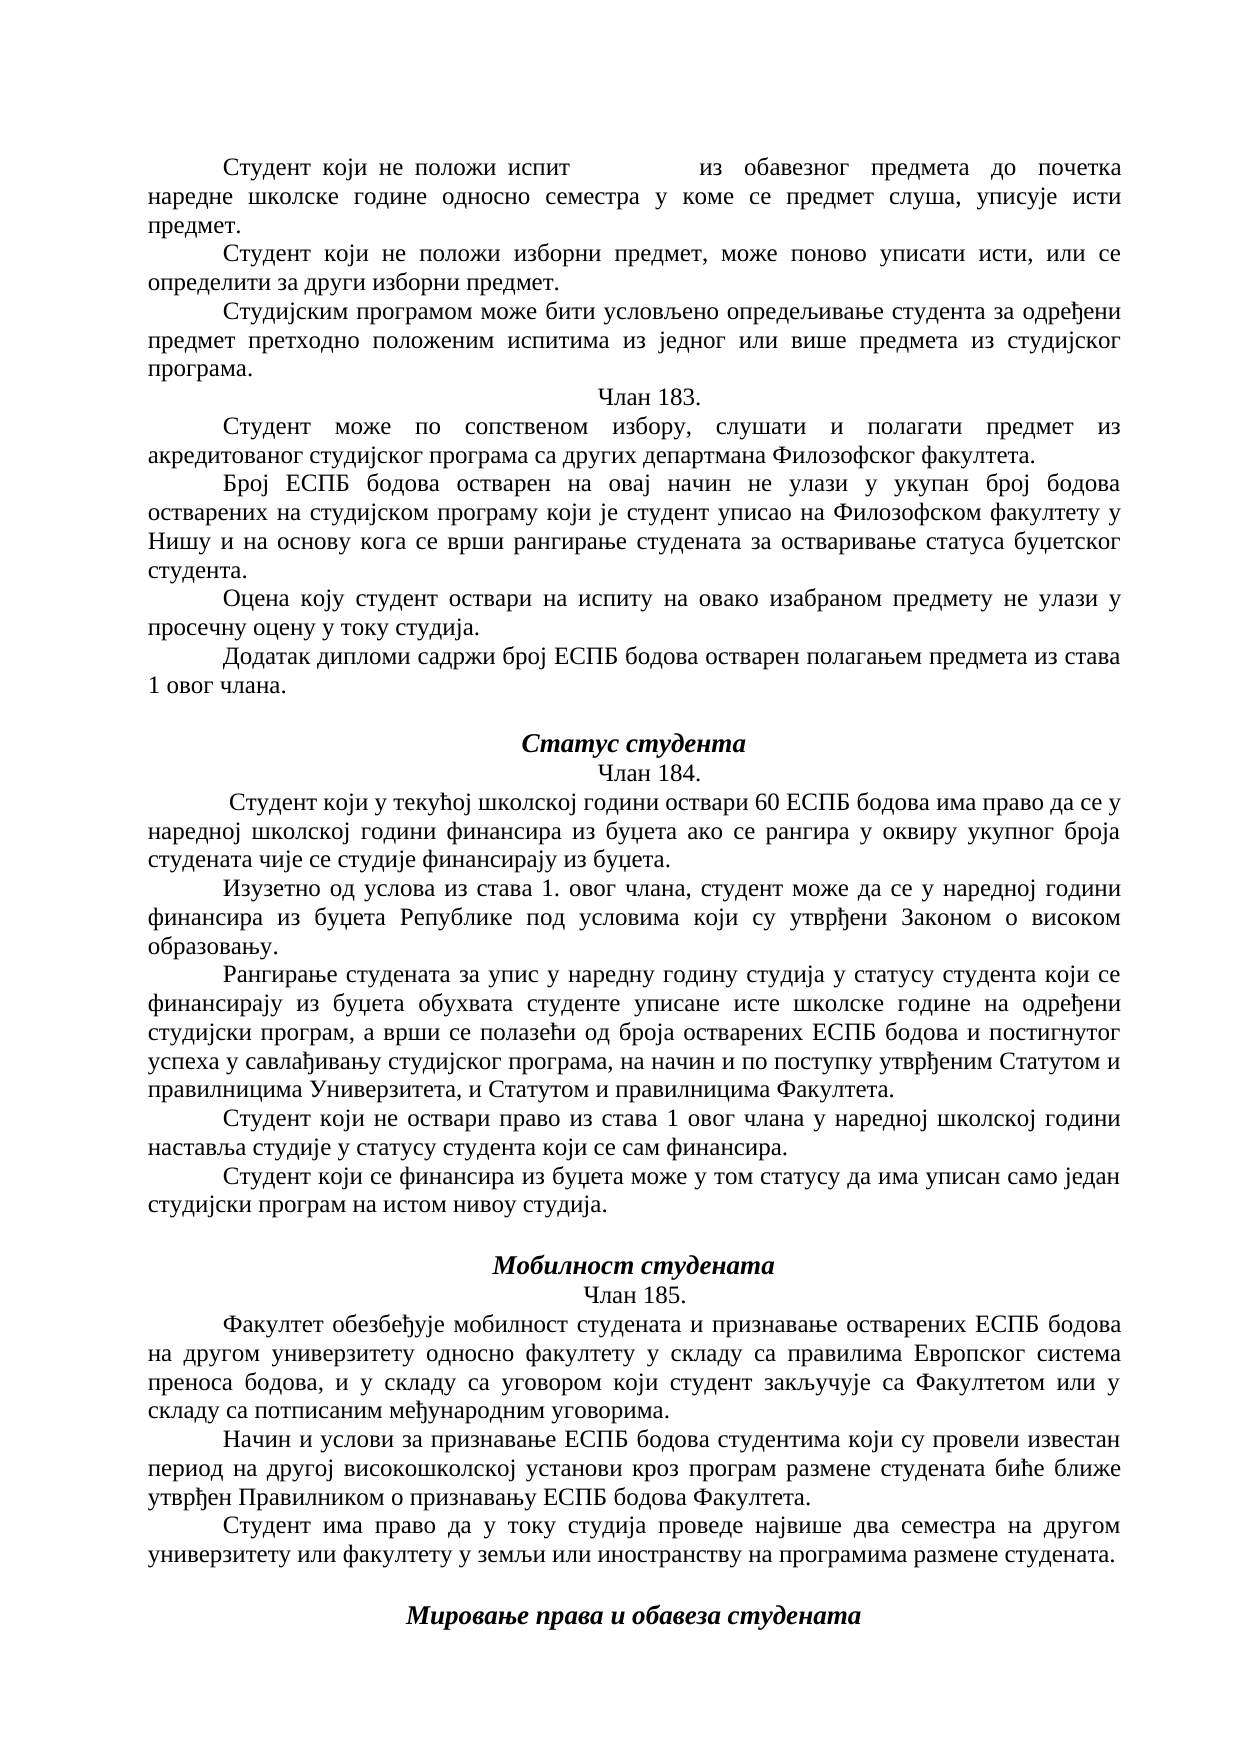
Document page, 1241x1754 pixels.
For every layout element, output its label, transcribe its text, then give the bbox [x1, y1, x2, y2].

text Студент који не положи изборни предмет, може поново уписати исти, или се определити за други изборни предмет. [148, 325, 1122, 382]
text Члан 185. [148, 1367, 1122, 1396]
text Члан 184. [523, 844, 1122, 873]
text Студент који не оствари право из става 1 овог члана у наредној школској години наставља студије у статусу студента који се сам финансира. [148, 1189, 1122, 1247]
text Рангирање студената за упис у наредну годину студија у статусу студента који се финансирају из буџета обухвата студенте уписане исте школске године на одређени студијски програм, а врши се полазећи од броја остварених ЕСПБ бодова и постигнутог успеха у савлађивању студијског програма, на начин и по поступку утврђеним Статутом и правилницима Универзитета, и Статутом и правилницима Факултета. [148, 1046, 1122, 1189]
text Број ЕСПБ бодова остварен на овај начин не улази у укупан број бодова остварених на студијском програму који је студент уписао на Филозофском факултету у Нишу и на основу кога се врши рангирање студената за остваривање статуса буџетског студента. [148, 555, 1122, 670]
text Додатак дипломи садржи број ЕСПБ бодова остварен полагањем предмета из става 1 овог члана. [148, 727, 1122, 785]
text Члан 183. [523, 468, 1122, 497]
text Студент може по сопственом избору, слушати и полагати предмет из акредитованог студијског програма са других департмана Филозофског факултета. [148, 497, 1122, 555]
text Изузетно од услова из става 1. овог члана, студент може да се у наредној години финансира из буџета Републике под условима који су утврђени Законом о високом образовању. [148, 959, 1122, 1046]
text Студент који у текућој школској години оствари 60 ЕСПБ бодова има право да се у наредној школској години финансира из буџета ако се рангира у оквиру укупног броја студената чије се студије финансирају из буџета. [148, 873, 1122, 959]
text Студијским програмом може бити условљено опредељивање студента за одређени предмет претходно положеним испитима из једног или више предмета из студијског програма. [148, 382, 1122, 468]
text Студент који не положи испит из обавезног предмета до почетка наредне школске године односно семестра у коме се предмет слуша, уписује исти предмет. [148, 267, 1122, 325]
text Мобилност студената [148, 1336, 1122, 1367]
text Студент који се финансира из буџета може у том статусу да има уписан само један студијски програм на истом нивоу студија. [148, 1247, 1122, 1304]
text Студент који се сам финансира плаћа део школарине обрачунат према предметима за које се определио. [148, 152, 1122, 210]
text Начин и услови за признавање ЕСПБ бодова студентима који су провели известан период на другој високошколској установи кроз програм размене студената биће ближе утврђен Правилником о признавању ЕСПБ бодова Факултета. [148, 1511, 1122, 1597]
text Полагањем испита студент стиче одређени број ЕСПБ бодова у складу са студијским програмом. [148, 210, 1122, 267]
text Факултет обезбеђује мобилност студената и признавање остварених ЕСПБ бодова на другом универзитету односно факултету у складу са правилима Европског система преноса бодова, и у складу са уговором који студент закључује са Факултетом или у складу са потписаним међународним уговорима. [148, 1396, 1122, 1511]
text Статус студента [148, 813, 1122, 844]
text Оцена коју студент оствари на испиту на овако изабраном предмету не улази у просечну оцену у току студија. [148, 670, 1122, 727]
